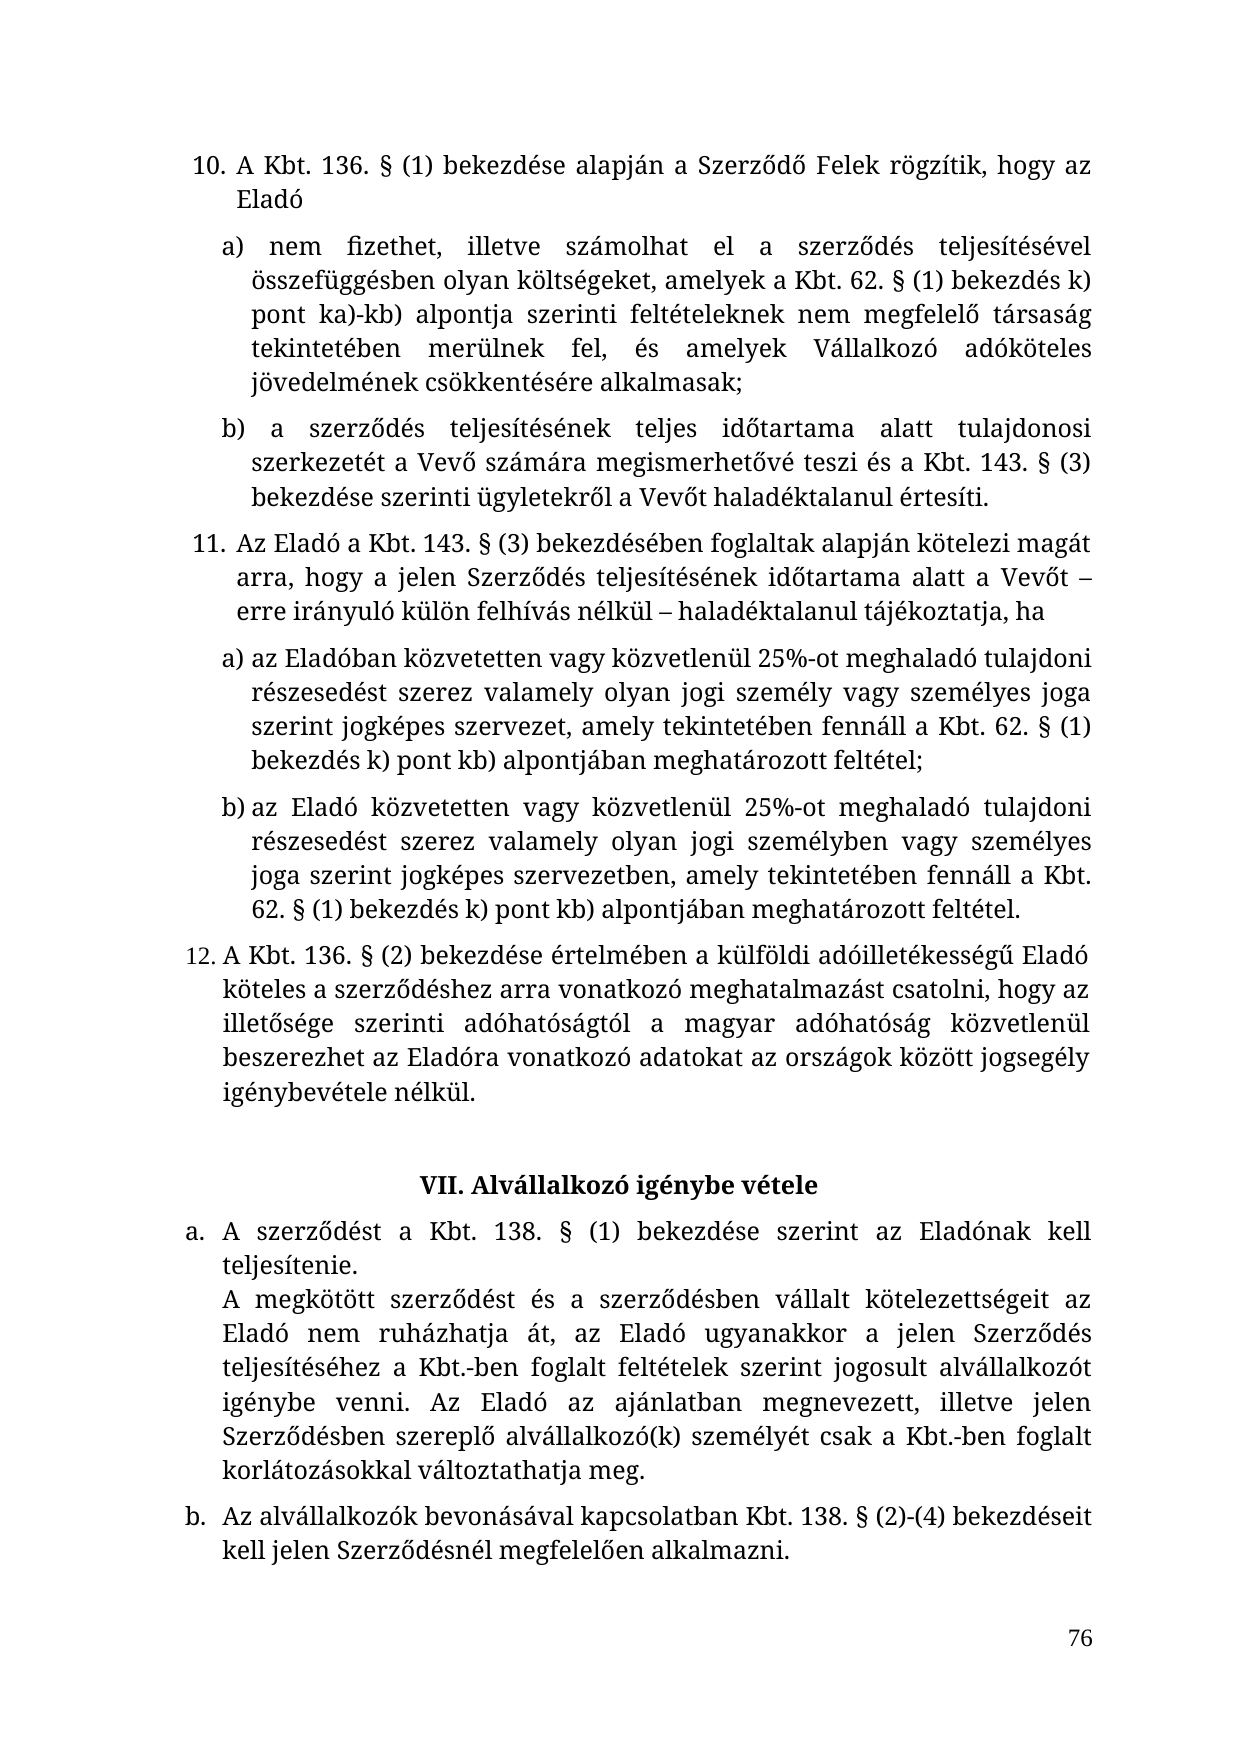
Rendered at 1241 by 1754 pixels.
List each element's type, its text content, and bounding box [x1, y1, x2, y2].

list A szerződést a Kbt. 138. § (1) bekezdése szerint az Eladónak kell teljesítenie. A megkötött szerződést és a szerződésben vállalt kötelezettségeit az Eladó nem ruházhatja át, az Eladó ugyanakkor a jelen Szerződés teljesítéséhez a Kbt.-ben foglalt feltételek szerint jogosult alvállalkozót igénybe venni. Az Eladó az ajánlatban megnevezett, illetve jelen Szerződésben szereplő alvállalkozó(k) személyét csak a Kbt.-ben foglalt korlátozásokkal változtathatja meg. [185, 1214, 1093, 1486]
list az Eladóban közvetetten vagy közvetlenül 25%-ot meghaladó tulajdoni részesedést szerez valamely olyan jogi személy vagy személyes joga szerint jogképes szervezet, amely tekintetében fennáll a Kbt. 62. § (1) bekezdés k) pont kb) alpontjában meghatározott feltétel; [221, 640, 1093, 777]
text VII. Alvállalkozó igénybe vétele [148, 1167, 1090, 1201]
list az Eladó közvetetten vagy közvetlenül 25%-ot meghaladó tulajdoni részesedést szerez valamely olyan jogi személyben vagy személyes joga szerint jogképes szervezetben, amely tekintetében fennáll a Kbt. 62. § (1) bekezdés k) pont kb) alpontjában meghatározott feltétel. [221, 789, 1093, 925]
text b) a szerződés teljesítésének teljes időtartama alatt tulajdonosi szerkezetét a Vevő számára megismerhetővé teszi és a Kbt. 143. § (3) bekezdése szerinti ügyletekről a Vevőt haladéktalanul értesíti. [221, 411, 1093, 513]
list A Kbt. 136. § (1) bekezdése alapján a Szerződő Felek rögzítik, hogy az Eladó [192, 148, 1093, 216]
list Az alvállalkozók bevonásával kapcsolatban Kbt. 138. § (2)-(4) bekezdéseit kell jelen Szerződésnél megfelelően alkalmazni. [185, 1499, 1093, 1567]
list A Kbt. 136. § (2) bekezdése értelmében a külföldi adóilletékességű Eladó köteles a szerződéshez arra vonatkozó meghatalmazást csatolni, hogy az illetősége szerinti adóhatóságtól a magyar adóhatóság közvetlenül beszerezhet az Eladóra vonatkozó adatokat az országok között jogsegély igénybevétele nélkül. [185, 938, 1090, 1108]
list Az Eladó a Kbt. 143. § (3) bekezdésében foglaltak alapján kötelezi magát arra, hogy a jelen Szerződés teljesítésének időtartama alatt a Vevőt – erre irányuló külön felhívás nélkül – haladéktalanul tájékoztatja, ha [192, 526, 1093, 628]
text a) nem fizethet, illetve számolhat el a szerződés teljesítésével összefüggésben olyan költségeket, amelyek a Kbt. 62. § (1) bekezdés k) pont ka)-kb) alpontja szerinti feltételeknek nem megfelelő társaság tekintetében merülnek fel, és amelyek Vállalkozó adóköteles jövedelmének csökkentésére alkalmasak; [221, 228, 1093, 398]
